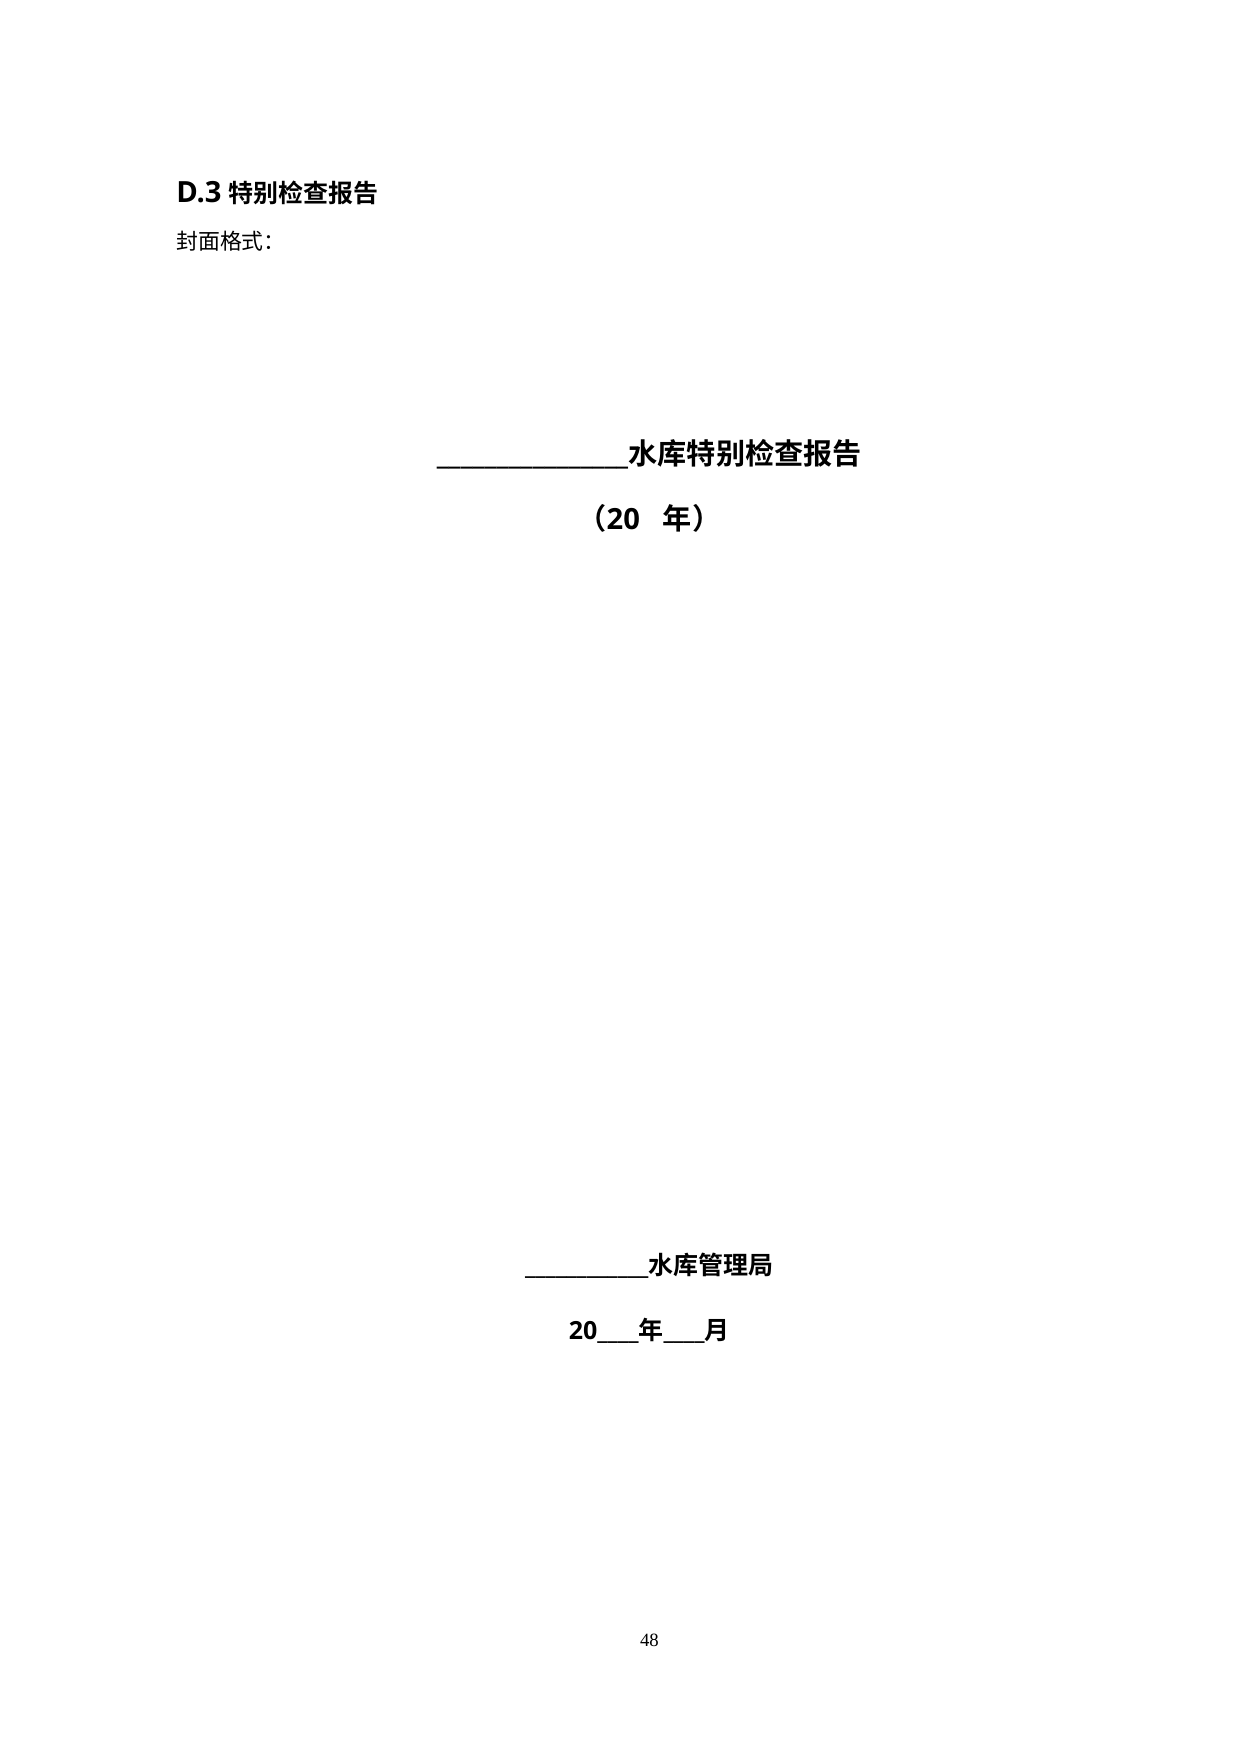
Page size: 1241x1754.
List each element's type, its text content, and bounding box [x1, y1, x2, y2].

text D.3 特别检查报告 [176, 159, 1122, 224]
text （20 年） [176, 484, 1122, 549]
text ____________水库管理局 [176, 1231, 1122, 1296]
text ________________水库特别检查报告 [176, 419, 1122, 484]
text 封面格式： [176, 224, 1122, 256]
text 20____年____月 [176, 1296, 1122, 1361]
